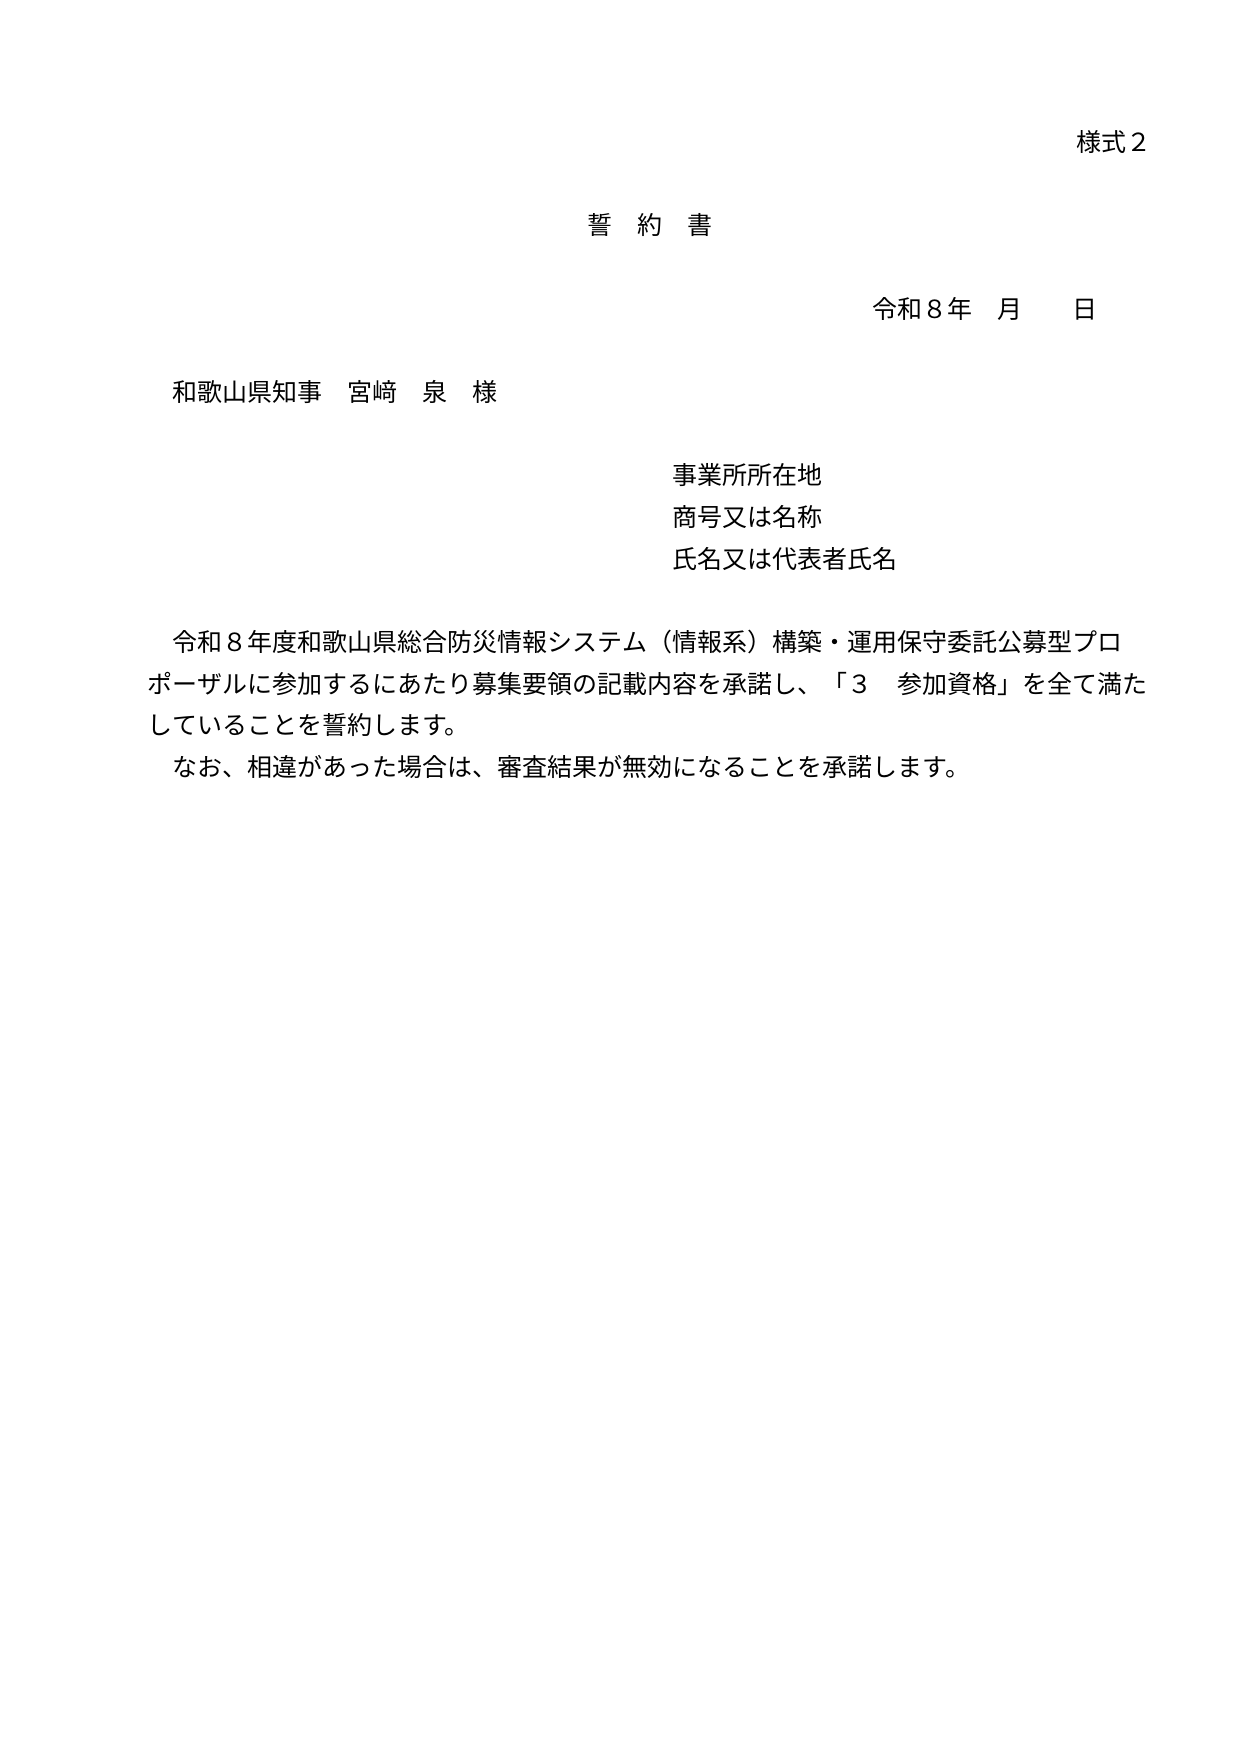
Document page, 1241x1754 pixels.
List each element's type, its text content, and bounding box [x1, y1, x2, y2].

text 誓 約 書 [148, 201, 1152, 243]
text 氏名又は代表者氏名 [148, 535, 1152, 576]
text 和歌山県知事 宮﨑 泉 様 [148, 368, 1152, 410]
text 事業所所在地 [148, 451, 1152, 493]
text なお、相違があった場合は、審査結果が無効になることを承諾します。 [148, 743, 1152, 785]
text 様式２ [148, 118, 1152, 160]
text 令和８年 月 日 [148, 285, 1152, 326]
text 令和８年度和歌山県総合防災情報システム（情報系）構築・運用保守委託公募型プロポーザルに参加するにあたり募集要領の記載内容を承諾し、「３ 参加資格」を全て満たしていることを誓約します。 [148, 618, 1152, 743]
text 商号又は名称 [148, 493, 1152, 535]
